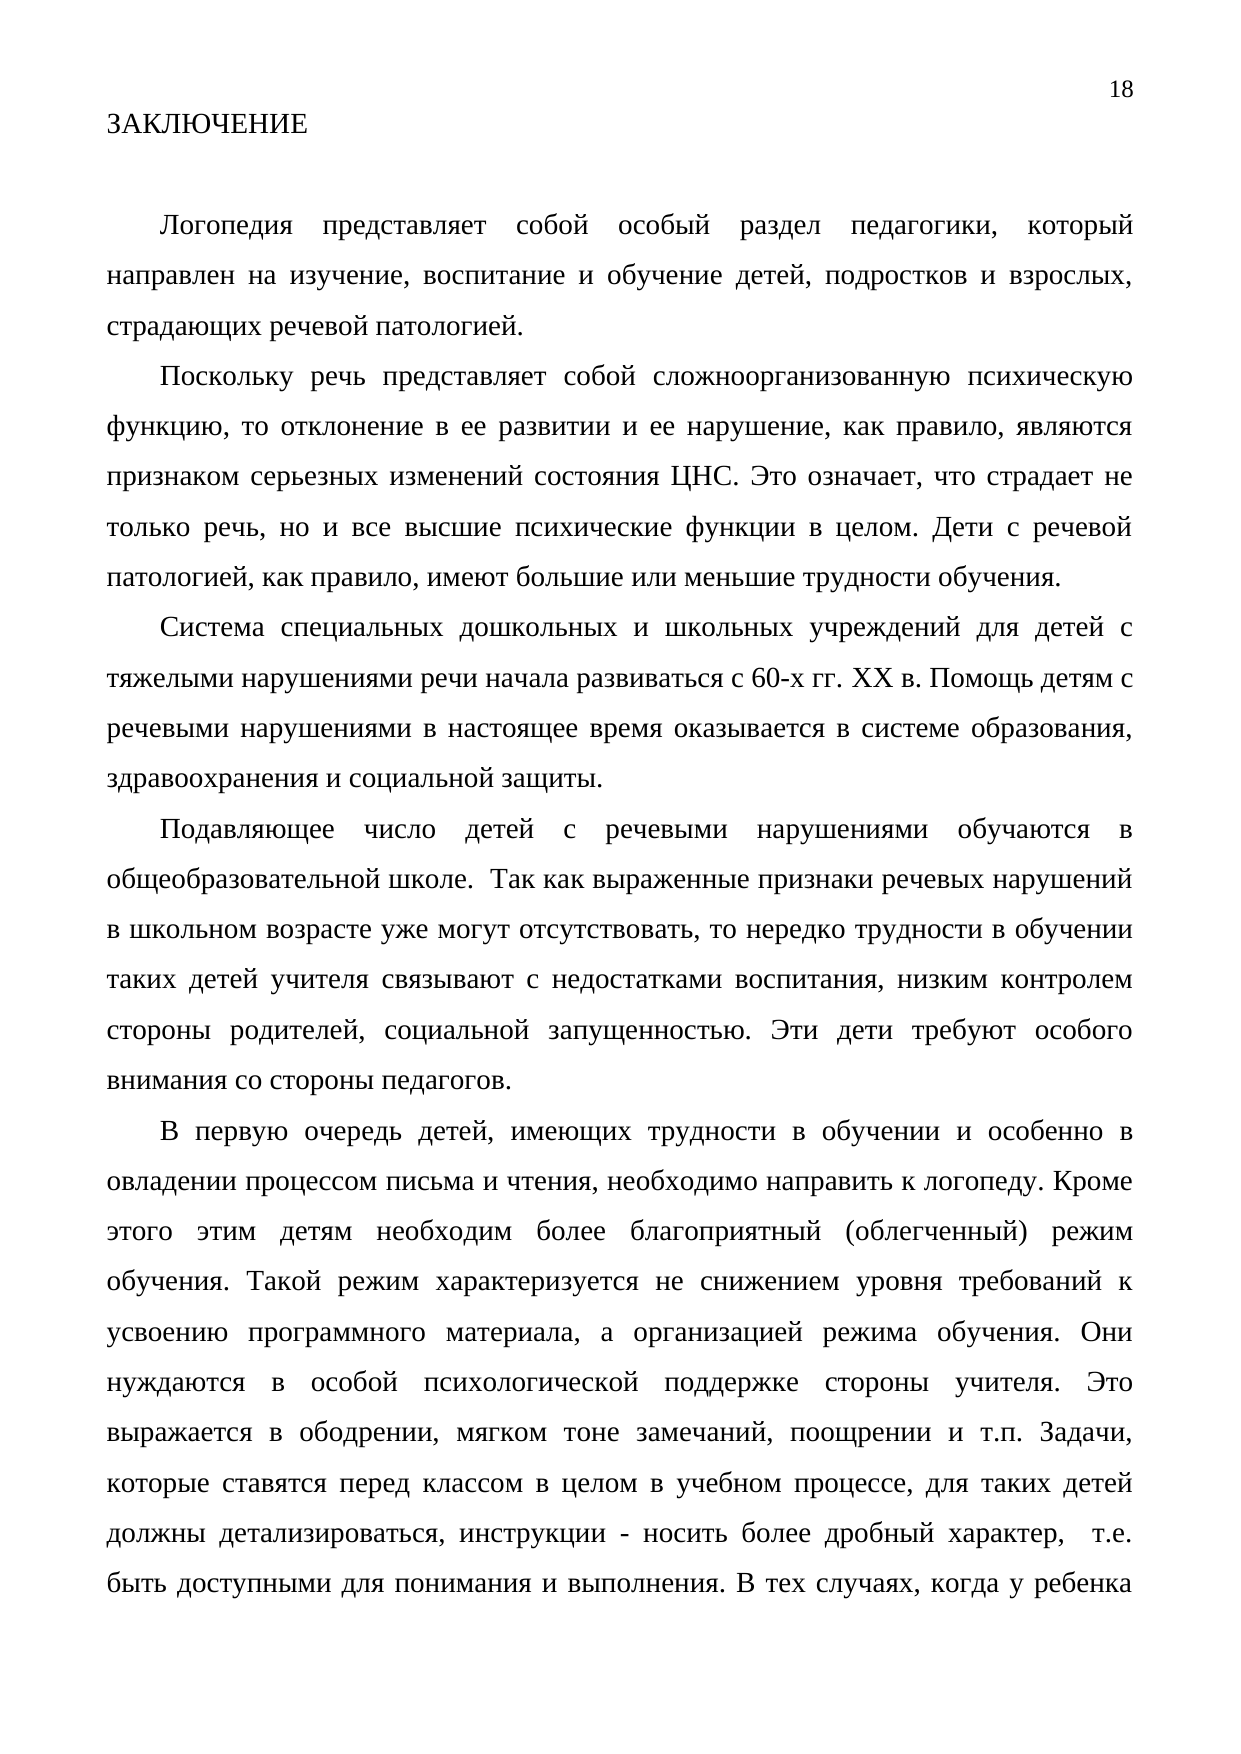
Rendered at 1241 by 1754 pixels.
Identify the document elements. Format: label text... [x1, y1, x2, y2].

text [106, 1113, 1134, 1599]
text ЗАКЛЮЧЕНИЕ [106, 106, 1134, 140]
text Система специальных дошкольных и школьных учреждений для детей с тяжелыми нарушениями речи начала развиваться с 60-х гг. XX в. Помощь детям с речевыми нарушениями в настоящее время оказывается в системе образования, здравоохранения и социальной защиты. [106, 609, 1134, 794]
text Логопедия представляет собой особый раздел педагогики, который направлен на изучение, воспитание и обучение детей, подростков и взрослых, страдающих речевой патологией. [106, 207, 1134, 341]
text Поскольку речь представляет собой сложноорганизованную психическую функцию, то отклонение в ее развитии и ее нарушение, как правило, являются признаком серьезных изменений состояния ЦНС. Это означает, что страдает не только речь, но и все высшие психические функции в целом. Дети с речевой патологией, как правило, имеют большие или меньшие трудности обучения. [106, 358, 1134, 593]
text Подавляющее число детей с речевыми нарушениями обучаются в общеобразовательной школе. Так как выраженные признаки речевых нарушений в школьном возрасте уже могут отсутствовать, то нередко трудности в обучении таких детей учителя связывают с недостатками воспитания, низким контролем стороны родителей, социальной запущенностью. Эти дети требуют особого внимания со стороны педагогов. [106, 811, 1134, 1096]
